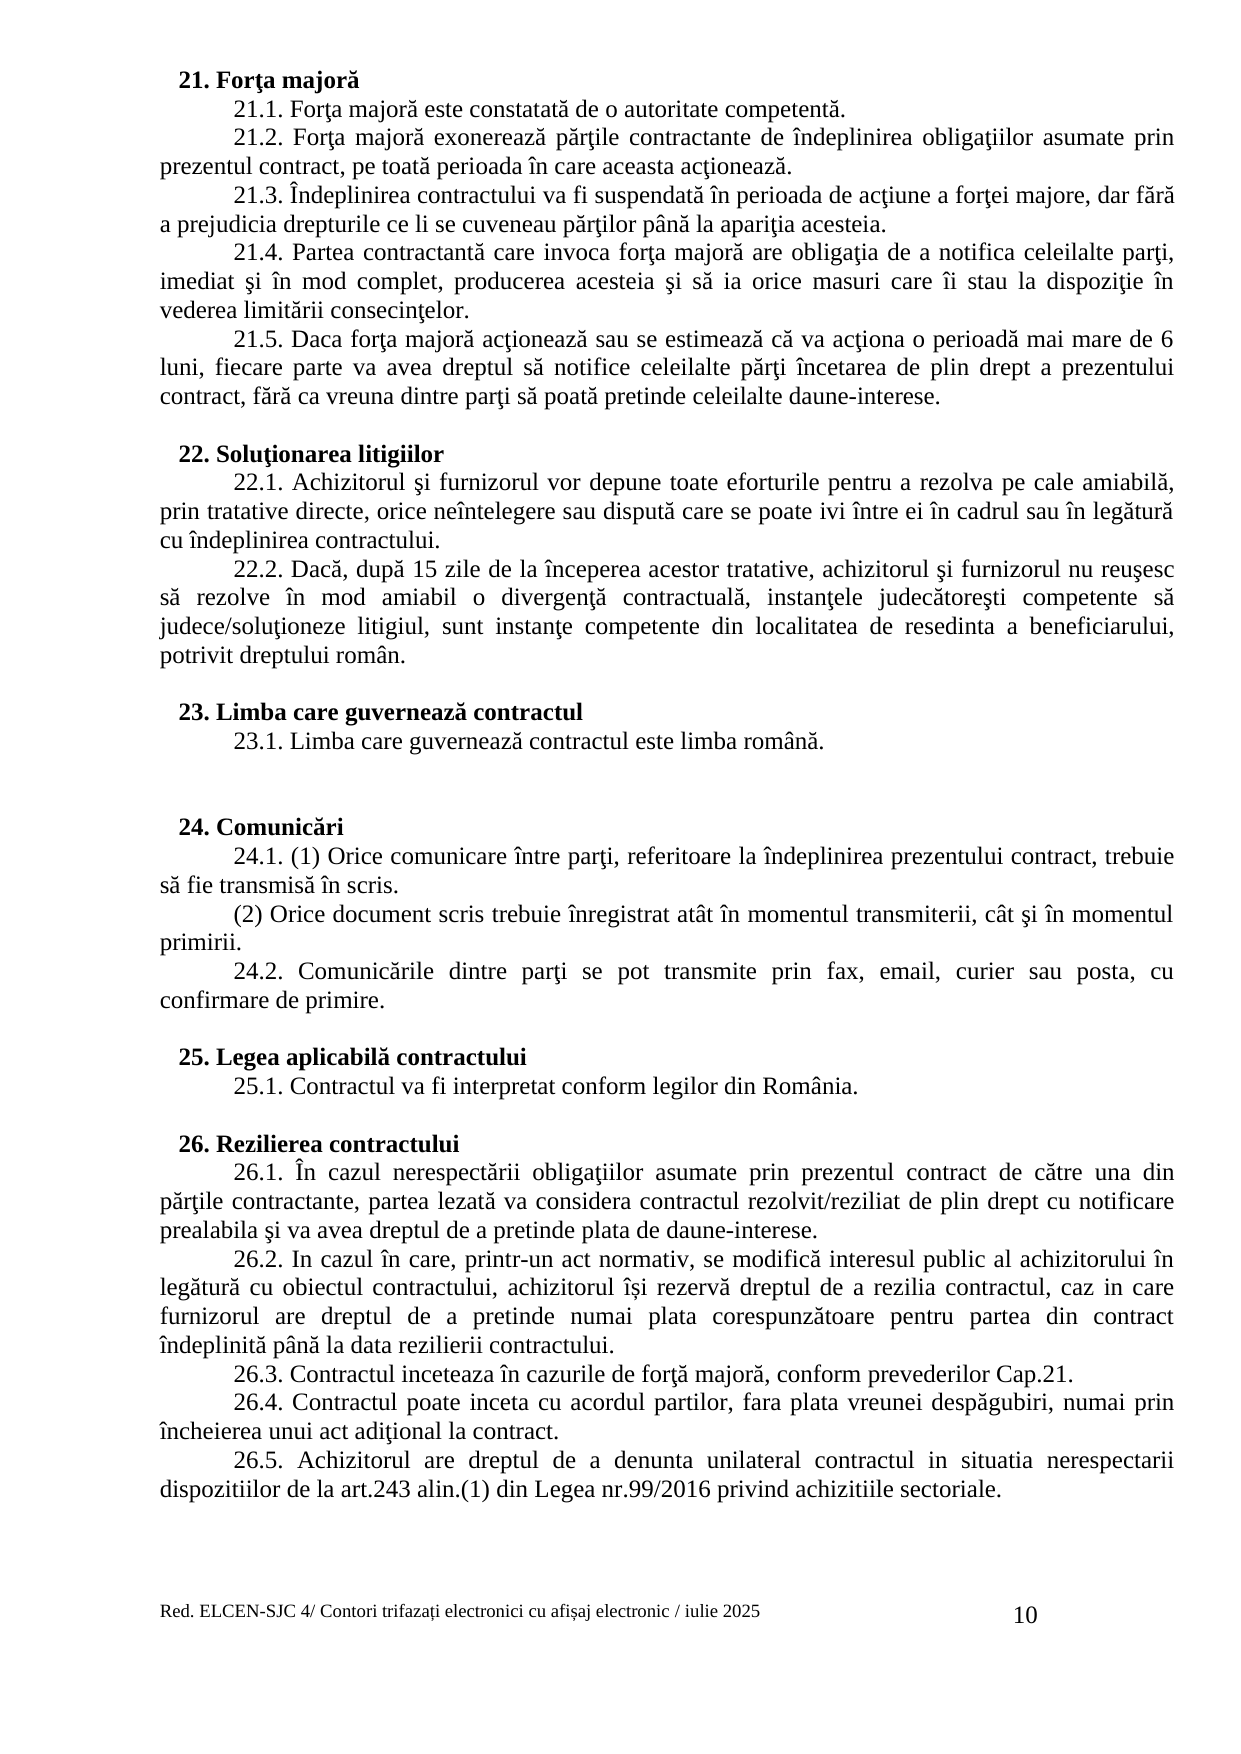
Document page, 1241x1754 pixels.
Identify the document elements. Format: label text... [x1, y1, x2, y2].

text 21.2. Forţa majoră exonerează părţile contractante de îndeplinirea obligaţiilor asumate prin prezentul contract, pe toată perioada în care aceasta acţionează. [159, 122, 1175, 180]
text 21.3. Îndeplinirea contractului va fi suspendată în perioada de acţiune a forţei majore, dar fără a prejudicia drepturile ce li se cuveneau părţilor până la apariţia acesteia. [159, 180, 1175, 237]
text 21. Forţa majoră [159, 65, 1175, 94]
text 24.1. (1) Orice comunicare între parţi, referitoare la îndeplinirea prezentului contract, trebuie să fie transmisă în scris. [159, 841, 1175, 899]
text 24. Comunicări [159, 812, 1175, 841]
text 21.4. Partea contractantă care invoca forţa majoră are obligaţia de a notifica celeilalte parţi, imediat şi în mod complet, producerea acesteia şi să ia orice masuri care îi stau la dispoziţie în vederea limitării consecinţelor. [159, 237, 1175, 324]
text 26.2. In cazul în care, printr-un act normativ, se modifică interesul public al achizitorului în legătură cu obiectul contractului, achizitorul își rezervă dreptul de a rezilia contractul, caz in care furnizorul are dreptul de a pretinde numai plata corespunzătoare pentru partea din contract îndeplinită până la data rezilierii contractului. [159, 1244, 1175, 1359]
text 26. Rezilierea contractului [159, 1129, 1175, 1157]
text 21.5. Daca forţa majoră acţionează sau se estimează că va acţiona o perioadă mai mare de 6 luni, fiecare parte va avea dreptul să notifice celeilalte părţi încetarea de plin drept a prezentului contract, fără ca vreuna dintre parţi să poată pretinde celeilalte daune-interese. [159, 324, 1175, 410]
text 25.1. Contractul va fi interpretat conform legilor din România. [159, 1071, 1175, 1100]
text 25. Legea aplicabilă contractului [159, 1042, 1175, 1071]
text 26.4. Contractul poate inceta cu acordul partilor, fara plata vreunei despăgubiri, numai prin încheierea unui act adiţional la contract. [159, 1387, 1175, 1445]
text 21.1. Forţa majoră este constatată de o autoritate competentă. [159, 94, 1175, 122]
text 22. Soluţionarea litigiilor [159, 439, 1175, 467]
text 26.5. Achizitorul are dreptul de a denunta unilateral contractul in situatia nerespectarii dispozitiilor de la art.243 alin.(1) din Legea nr.99/2016 privind achizitiile sectoriale. [159, 1445, 1175, 1502]
text 22.1. Achizitorul şi furnizorul vor depune toate eforturile pentru a rezolva pe cale amiabilă, prin tratative directe, orice neîntelegere sau dispută care se poate ivi între ei în cadrul sau în legătură cu îndeplinirea contractului. [159, 467, 1175, 554]
text 26.1. În cazul nerespectării obligaţiilor asumate prin prezentul contract de către una din părţile contractante, partea lezată va considera contractul rezolvit/reziliat de plin drept cu notificare prealabila şi va avea dreptul de a pretinde plata de daune-interese. [159, 1157, 1175, 1244]
text 22.2. Dacă, după 15 zile de la începerea acestor tratative, achizitorul şi furnizorul nu reuşesc să rezolve în mod amiabil o divergenţă contractuală, instanţele judecătoreşti competente să judece/soluţioneze litigiul, sunt instanţe competente din localitatea de resedinta a beneficiarului, potrivit dreptului român. [159, 554, 1175, 669]
text 24.2. Comunicările dintre parţi se pot transmite prin fax, email, curier sau posta, cu confirmare de primire. [159, 956, 1175, 1014]
text 26.3. Contractul inceteaza în cazurile de forţă majoră, conform prevederilor Cap.21. [159, 1359, 1175, 1387]
text 23.1. Limba care guvernează contractul este limba română. [159, 726, 1175, 755]
text 23. Limba care guvernează contractul [159, 697, 1175, 726]
text (2) Orice document scris trebuie înregistrat atât în momentul transmiterii, cât şi în momentul primirii. [159, 899, 1175, 956]
